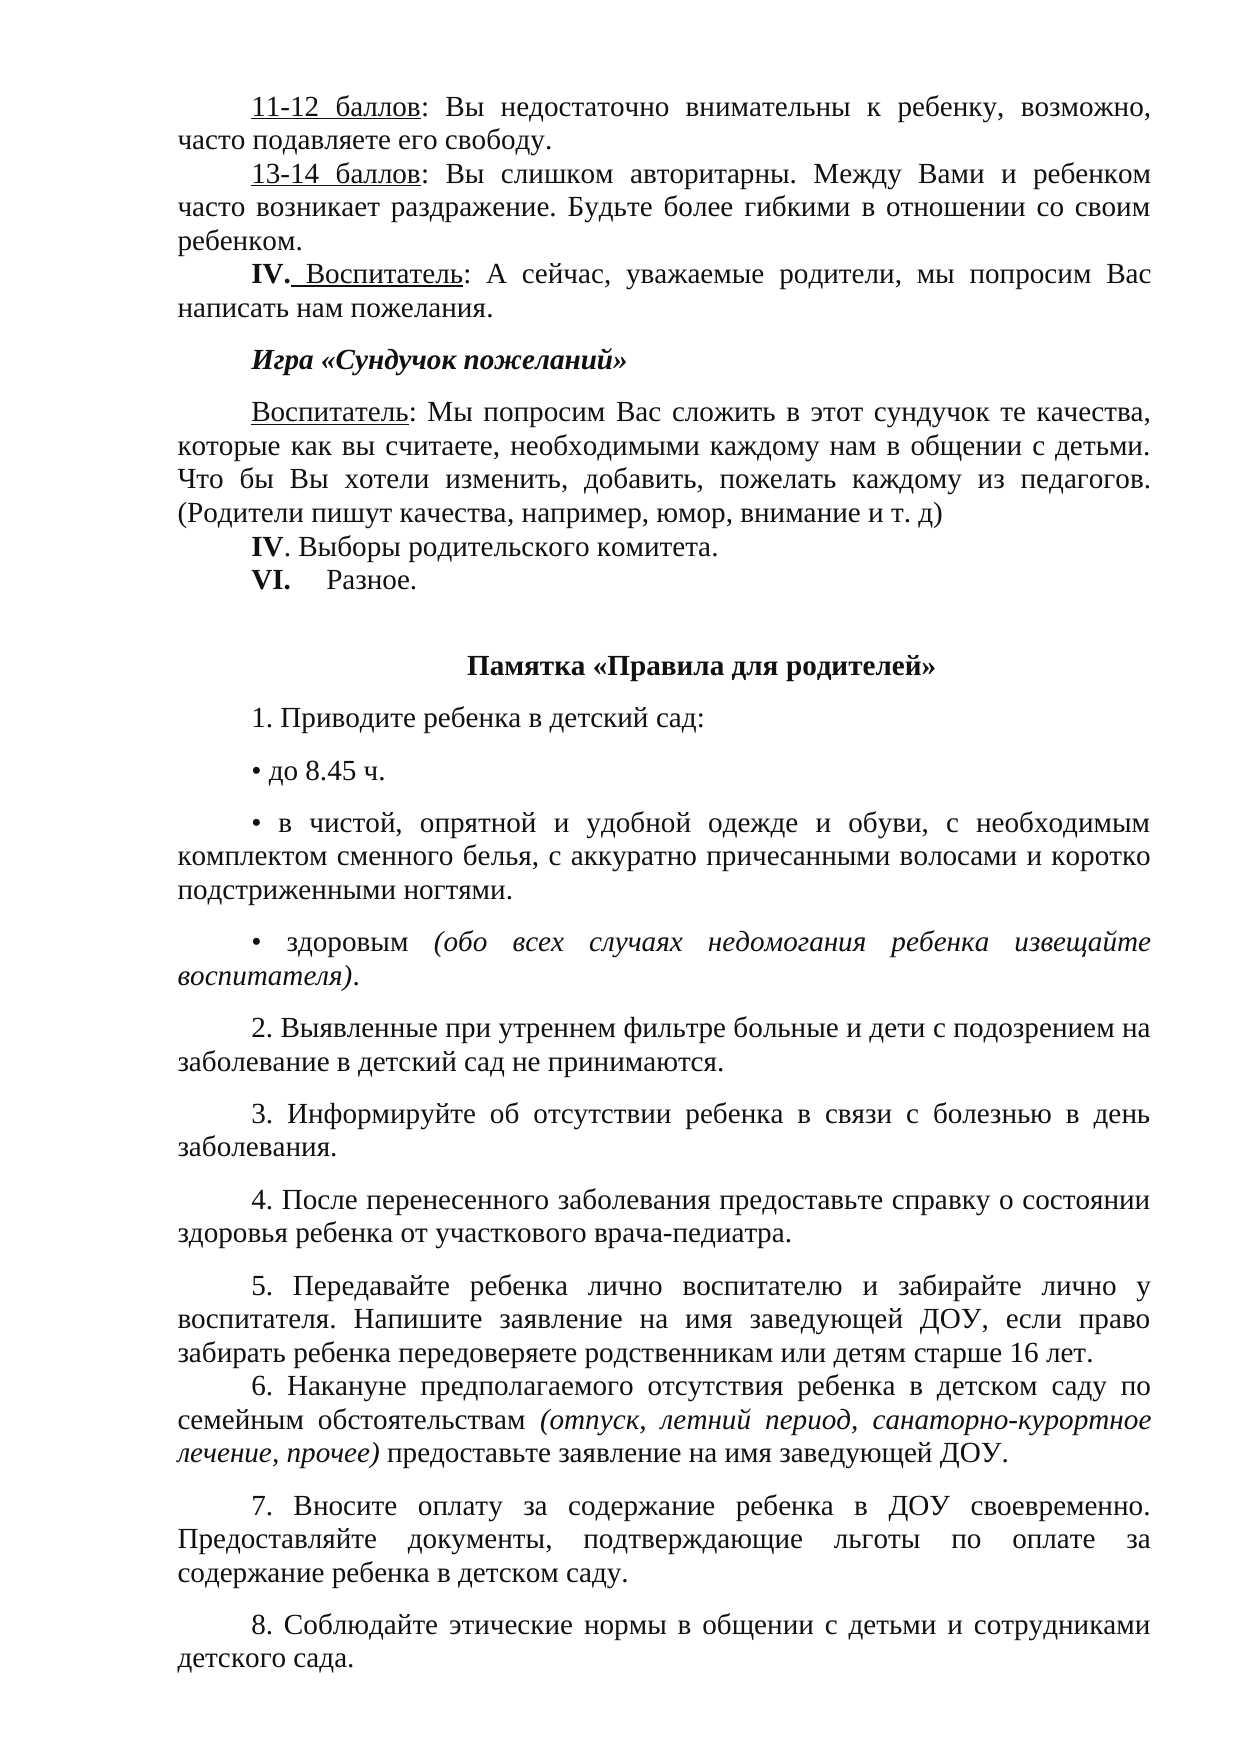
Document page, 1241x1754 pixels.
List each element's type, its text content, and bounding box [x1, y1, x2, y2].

text 8. Соблюдайте этические нормы в общении с детьми и сотрудниками детского сада. [177, 1607, 1152, 1674]
text IV. Выборы родительского комитета. [177, 529, 1152, 562]
text 5. Передавайте ребенка лично воспитателю и забирайте лично у воспитателя. Напишите заявление на имя заведующей ДОУ, если право забирать ребенка передоверяете родственникам или детям старше 16 лет. [177, 1268, 1152, 1368]
text 2. Выявленные при утреннем фильтре больные и дети с подозрением на заболевание в детский сад не принимаются. [177, 1010, 1152, 1077]
text Памятка «Правила для родителей» [177, 648, 1152, 682]
text 3. Информируйте об отсутствии ребенка в связи с болезнью в день заболевания. [177, 1096, 1152, 1163]
text 1. Приводите ребенка в детский сад: [177, 700, 1152, 734]
text 6. Накануне предполагаемого отсутствия ребенка в детском саду по семейным обстоятельствам (отпуск, летний период, санаторно-курортное лечение, прочее) предоставьте заявление на имя заведующей ДОУ. [177, 1368, 1152, 1469]
text 13-14 баллов: Вы слишком авторитарны. Между Вами и ребенком часто возникает раздражение. Будьте более гибкими в отношении со своим ребенком. [177, 156, 1152, 256]
text IV. Воспитатель: А сейчас, уважаемые родители, мы попросим Вас написать нам пожелания. [177, 256, 1152, 323]
text 4. После перенесенного заболевания предоставьте справку о состоянии здоровья ребенка от участкового врача-педиатра. [177, 1182, 1152, 1249]
text Игра «Сундучок пожеланий» [177, 342, 1152, 376]
text • здоровым (обо всех случаях недомогания ребенка извещайте воспитателя). [177, 924, 1152, 991]
text 11-12 баллов: Вы недостаточно внимательны к ребенку, возможно, часто подавляете его свободу. [177, 89, 1152, 156]
text 7. Вносите оплату за содержание ребенка в ДОУ своевременно. Предоставляйте документы, подтверждающие льготы по оплате за содержание ребенка в детском саду. [177, 1488, 1152, 1588]
text • до 8.45 ч. [177, 753, 1152, 786]
text • в чистой, опрятной и удобной одежде и обуви, с необходимым комплектом сменного белья, с аккуратно причесанными волосами и коротко подстриженными ногтями. [177, 805, 1152, 906]
text Воспитатель: Мы попросим Вас сложить в этот сундучок те качества, которые как вы считаете, необходимыми каждому нам в общении с детьми. Что бы Вы хотели изменить, добавить, пожелать каждому из педагогов. (Родители пишут качества, например, юмор, внимание и т. д) [177, 394, 1152, 529]
list Разное. [251, 562, 1152, 596]
